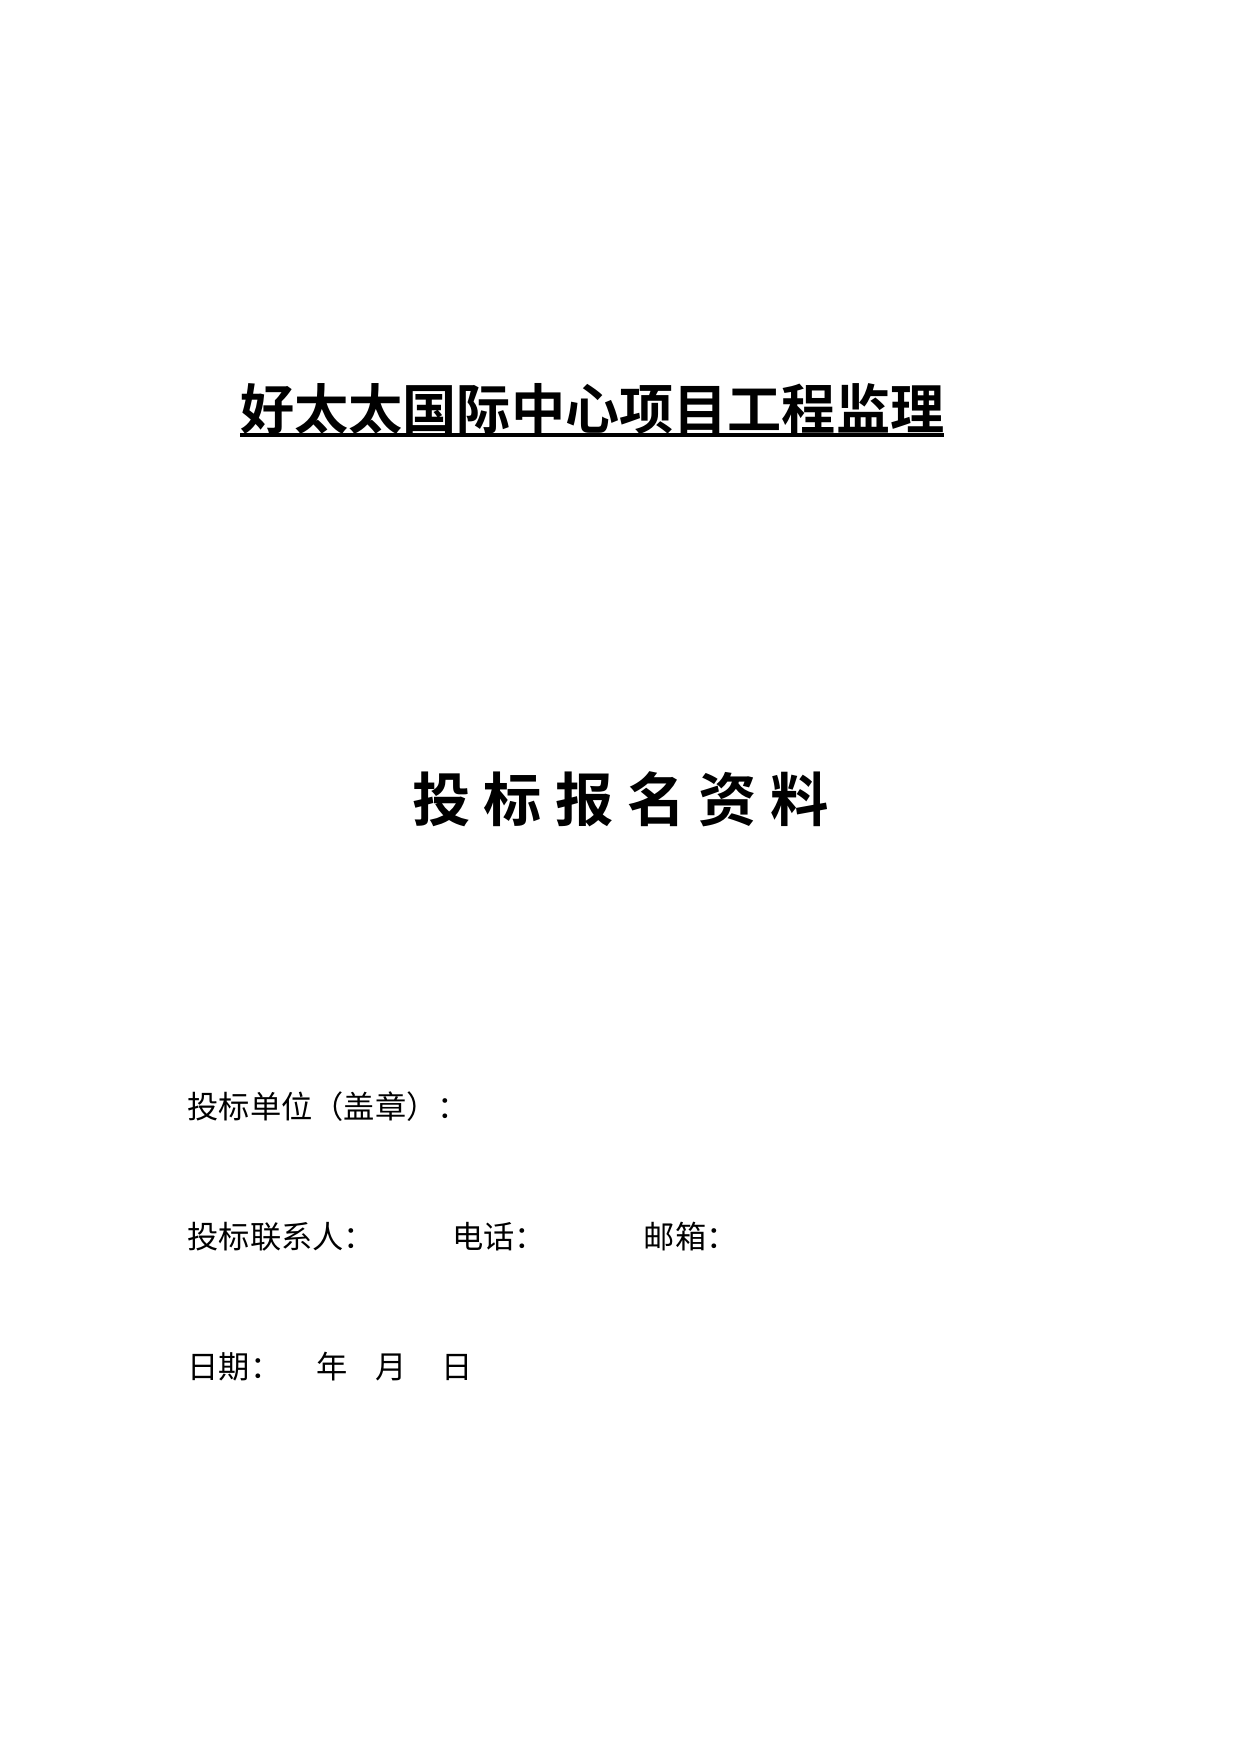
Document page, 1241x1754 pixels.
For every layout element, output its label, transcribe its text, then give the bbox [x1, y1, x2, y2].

text 投标单位（盖章）： [187, 1072, 1053, 1137]
text 日期： 年 月 日 [187, 1332, 1053, 1397]
text 好太太国际中心项目工程监理 [187, 357, 944, 454]
text 投标联系人： 电话： 邮箱： [187, 1202, 1053, 1267]
text 投 标 报 名 资 料 [187, 747, 1053, 844]
